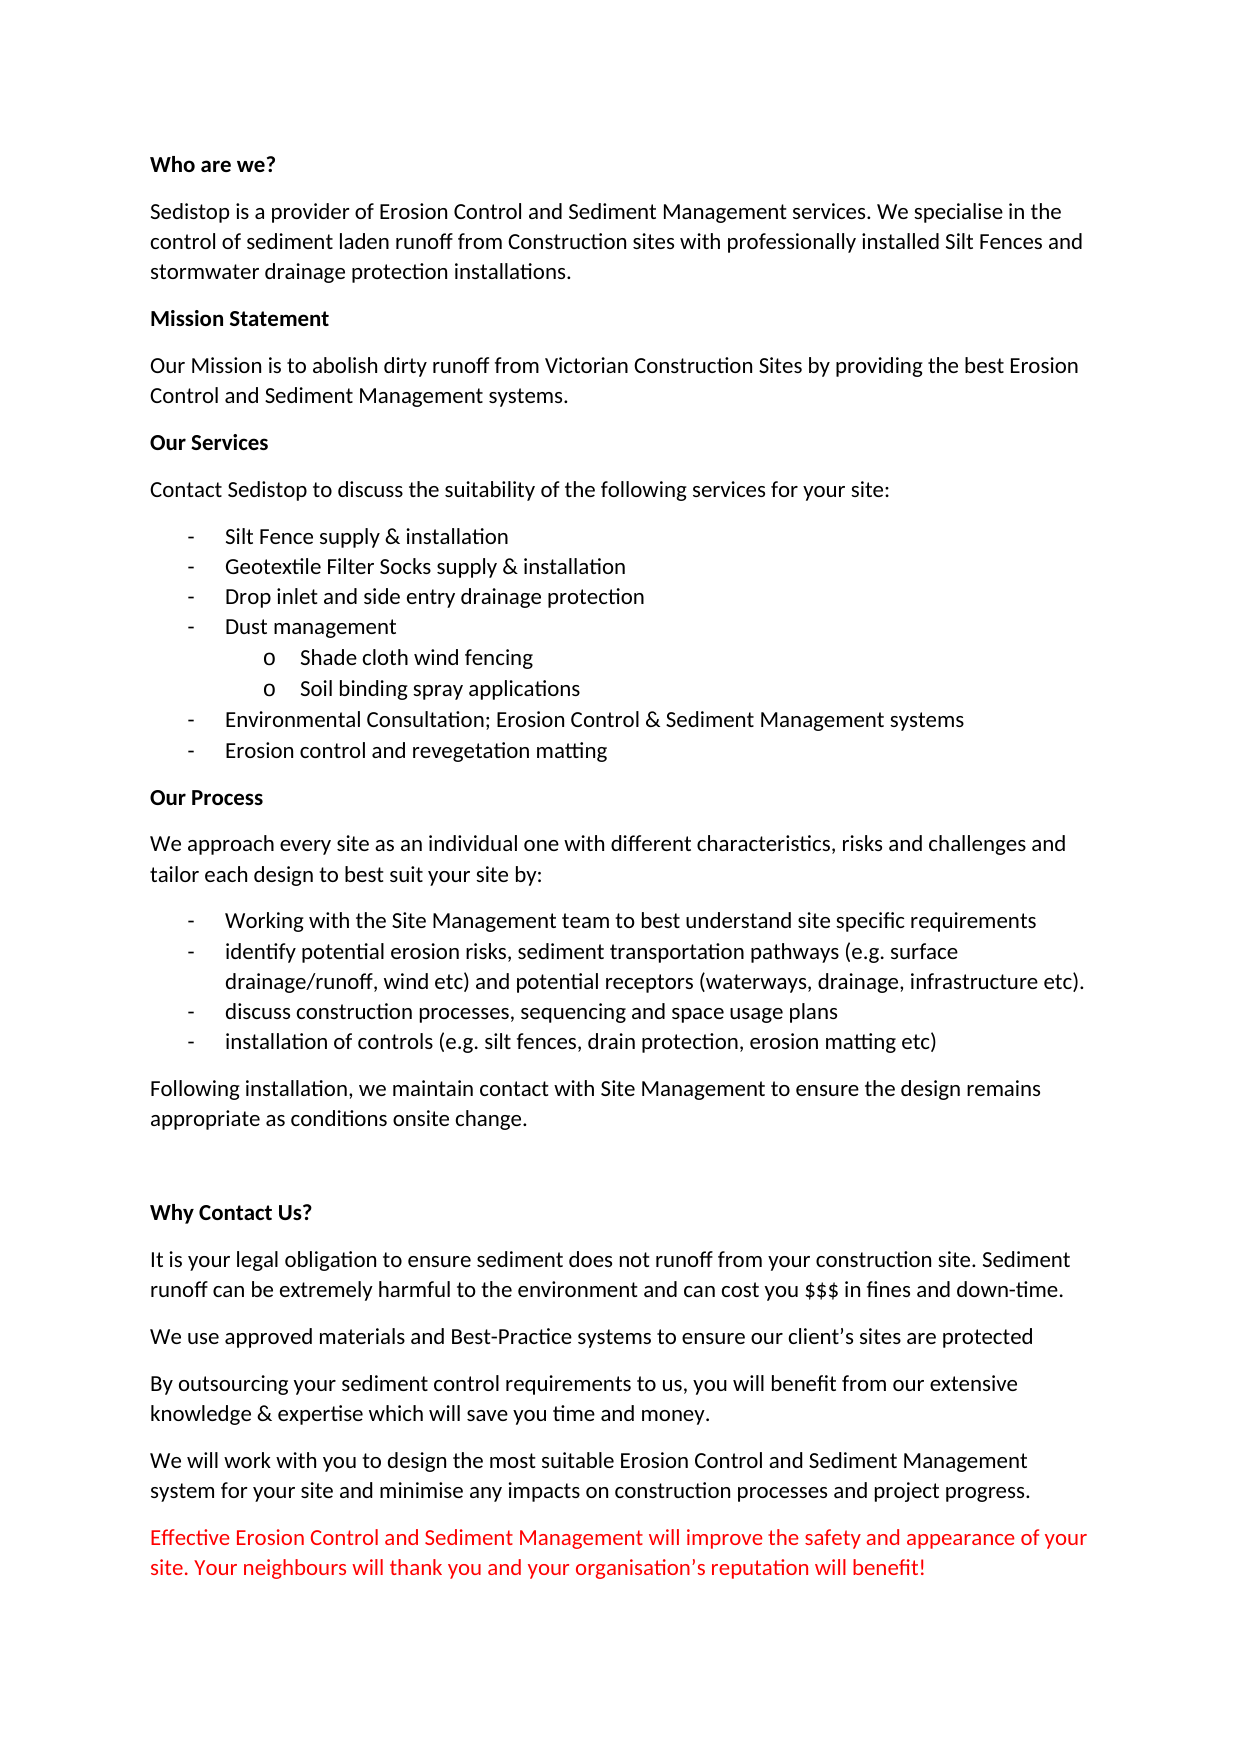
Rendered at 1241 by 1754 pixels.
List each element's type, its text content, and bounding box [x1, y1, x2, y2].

list Environmental Consultation; Erosion Control & Sediment Management systems [187, 706, 1090, 734]
list identify potential erosion risks, sediment transportation pathways (e.g. surface drainage/runoff, wind etc) and potential receptors (waterways, drainage, infrastructure etc). [187, 937, 1090, 995]
list discuss construction processes, sequencing and space usage plans [187, 997, 1090, 1025]
text Effective Erosion Control and Sediment Management will improve the safety and appearance of your site. Your neighbours will thank you and your organisation’s reputation will benefit! [150, 1523, 1090, 1582]
text Who are we? [150, 150, 1090, 178]
text Our Mission is to abolish dirty runoff from Victorian Construction Sites by providing the best Erosion Control and Sediment Management systems. [150, 351, 1090, 409]
list Dust management [187, 612, 1090, 641]
text We will work with you to design the most suitable Erosion Control and Sediment Management system for your site and minimise any impacts on construction processes and project progress. [150, 1446, 1090, 1504]
list Geotextile Filter Socks supply & installation [187, 552, 1090, 580]
list Working with the Site Management team to best understand site specific requirements [187, 907, 1090, 935]
text Our Services [150, 428, 1090, 456]
text Our Process [150, 783, 1090, 811]
text Contact Sedistop to discuss the suitability of the following services for your site: [150, 475, 1090, 503]
text By outsourcing your sediment control requirements to us, you will benefit from our extensive knowledge & expertise which will save you time and money. [150, 1369, 1090, 1427]
text Sedistop is a provider of Erosion Control and Sediment Management services. We specialise in the control of sediment laden runoff from Construction sites with professionally installed Silt Fences and stormwater drainage protection installations. [150, 197, 1090, 285]
list Shade cloth wind fencing [262, 643, 1090, 672]
text We approach every site as an individual one with different characteristics, risks and challenges and tailor each design to best suit your site by: [150, 829, 1090, 888]
list installation of controls (e.g. silt fences, drain protection, erosion matting etc) [187, 1027, 1090, 1056]
list Drop inlet and side entry drainage protection [187, 582, 1090, 610]
list Erosion control and revegetation matting [187, 736, 1090, 764]
text We use approved materials and Best-Practice systems to ensure our client’s sites are protected [150, 1322, 1090, 1350]
list Soil binding spray applications [262, 674, 1090, 703]
text Mission Statement [150, 304, 1090, 332]
text Following installation, we maintain contact with Site Management to ensure the design remains appropriate as conditions onsite change. [150, 1074, 1090, 1133]
text Why Contact Us? [150, 1198, 1090, 1226]
list Silt Fence supply & installation [187, 522, 1090, 550]
text It is your legal obligation to ensure sediment does not runoff from your construction site. Sediment runoff can be extremely harmful to the environment and can cost you $$$ in fines and down-time. [150, 1245, 1090, 1303]
